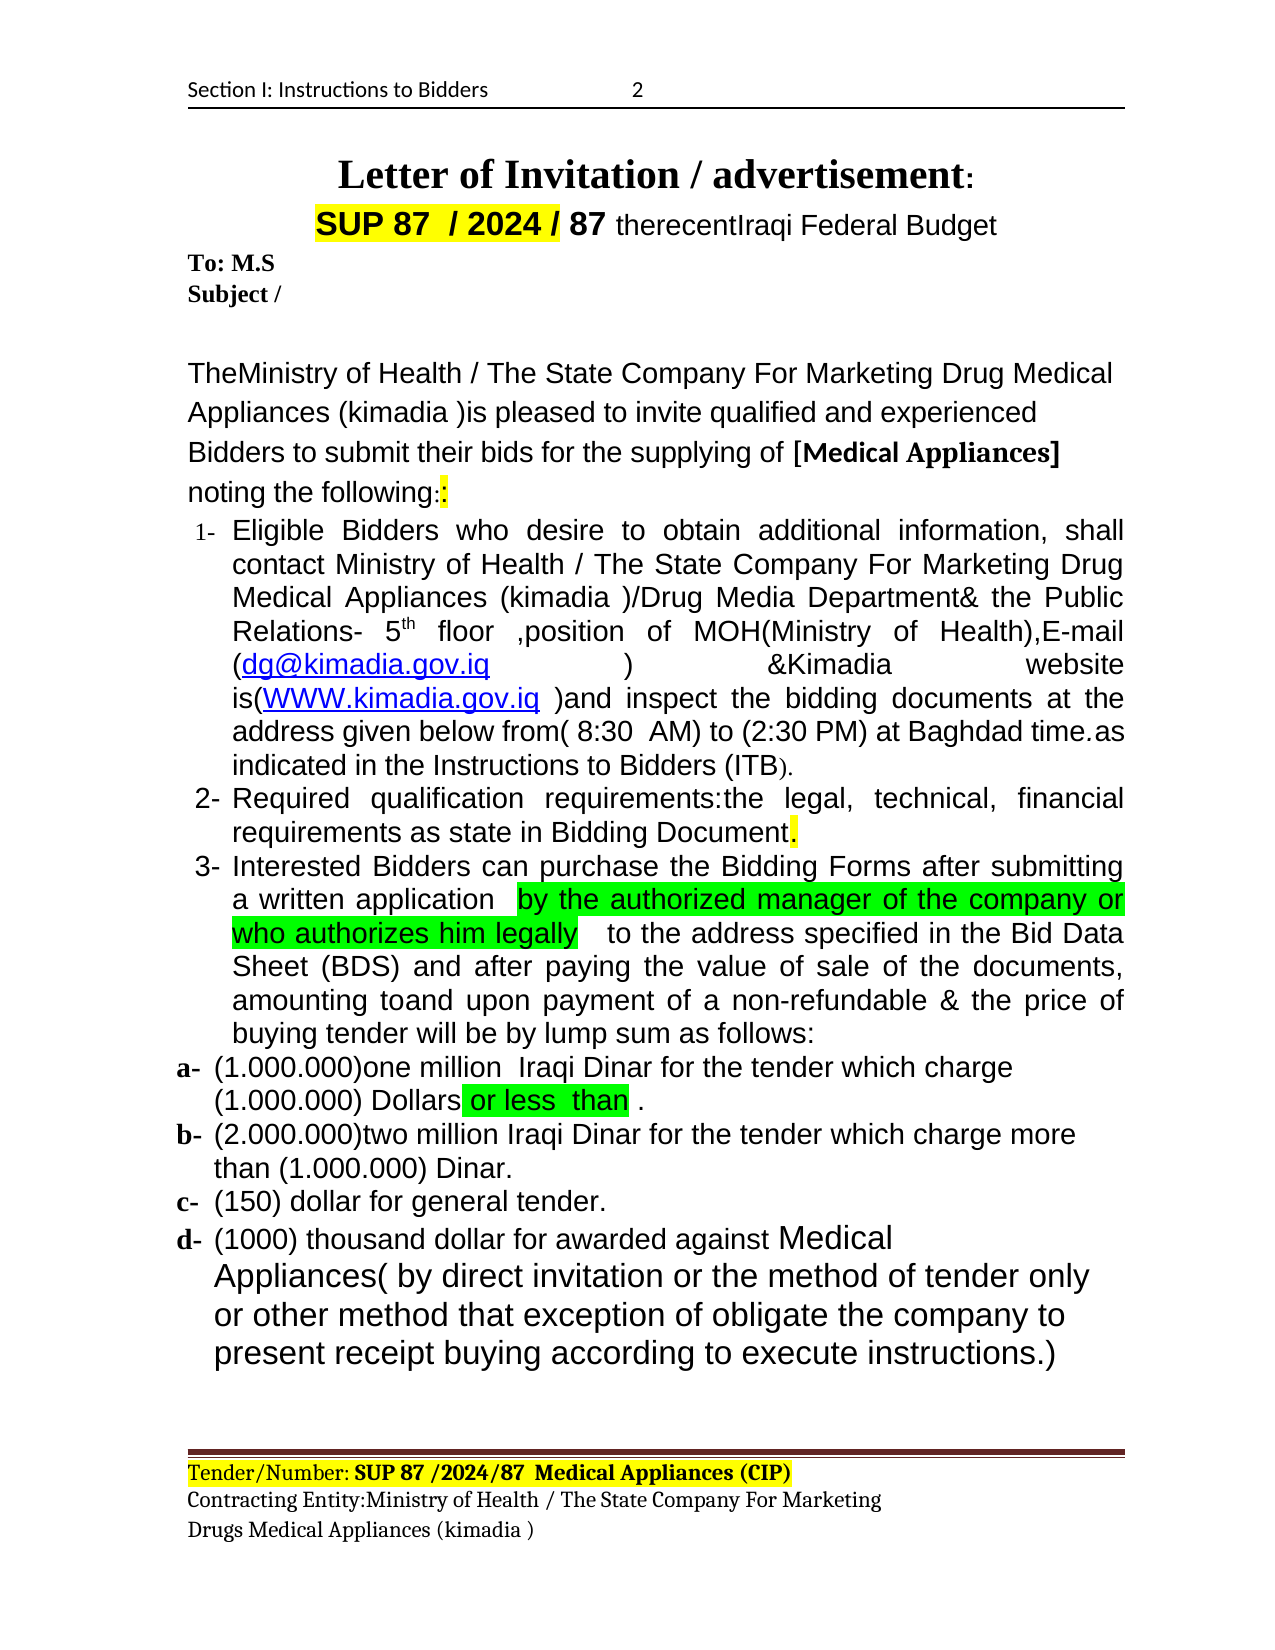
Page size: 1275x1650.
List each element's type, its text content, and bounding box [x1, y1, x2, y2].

list (1.000.000)one million Iraqi Dinar for the tender which charge (1.000.000) Dollars or less than . [176, 1050, 1099, 1117]
text Letter of Invitation / advertisement: SUP 87 / 2024 / 87 therecentIraqi Federal Budget [187, 150, 1125, 242]
list (1000) thousand dollar for awarded against Medical Appliances( by direct invitation or the method of tender only or other method that exception of obligate the company to present receipt buying according to execute instructions.) [176, 1218, 1099, 1372]
text To: M.S [187, 248, 1125, 277]
list (2.000.000)two million Iraqi Dinar for the tender which charge more than (1.000.000) Dinar. [176, 1117, 1099, 1184]
list Eligible Bidders who desire to obtain additional information, shall contact Ministry of Health / The State Company For Marketing Drug Medical Appliances (kimadia )/Drug Media Department& the Public Relations- 5th floor ,position of MOH(Ministry of Health),E-mail (dg@kimadia.gov.iq ) &Kimadia website is(WWW.kimadia.gov.iq )and inspect the bidding documents at the address given below from( 8:30 AM) to (2:30 PM) at Baghdad time.as indicated in the Instructions to Bidders (ITB). [194, 513, 1125, 781]
list (150) dollar for general tender. [176, 1184, 1099, 1218]
list Subject / [187, 279, 1125, 308]
list Required qualification requirements:the legal, technical, financial requirements as state in Bidding Document. [194, 781, 1125, 848]
list Interested Bidders can purchase the Bidding Forms after submitting a written application by the authorized manager of the company or who authorizes him legally to the address specified in the Bid Data Sheet (BDS) and after paying the value of sale of the documents, amounting toand upon payment of a non-refundable & the price of buying tender will be by lump sum as follows: [194, 848, 1125, 1050]
text TheMinistry of Health / The State Company For Marketing Drug Medical Appliances (kimadia )is pleased to invite qualified and experienced Bidders to submit their bids for the supplying of [Medical Appliances] noting the following:: [187, 357, 1125, 508]
